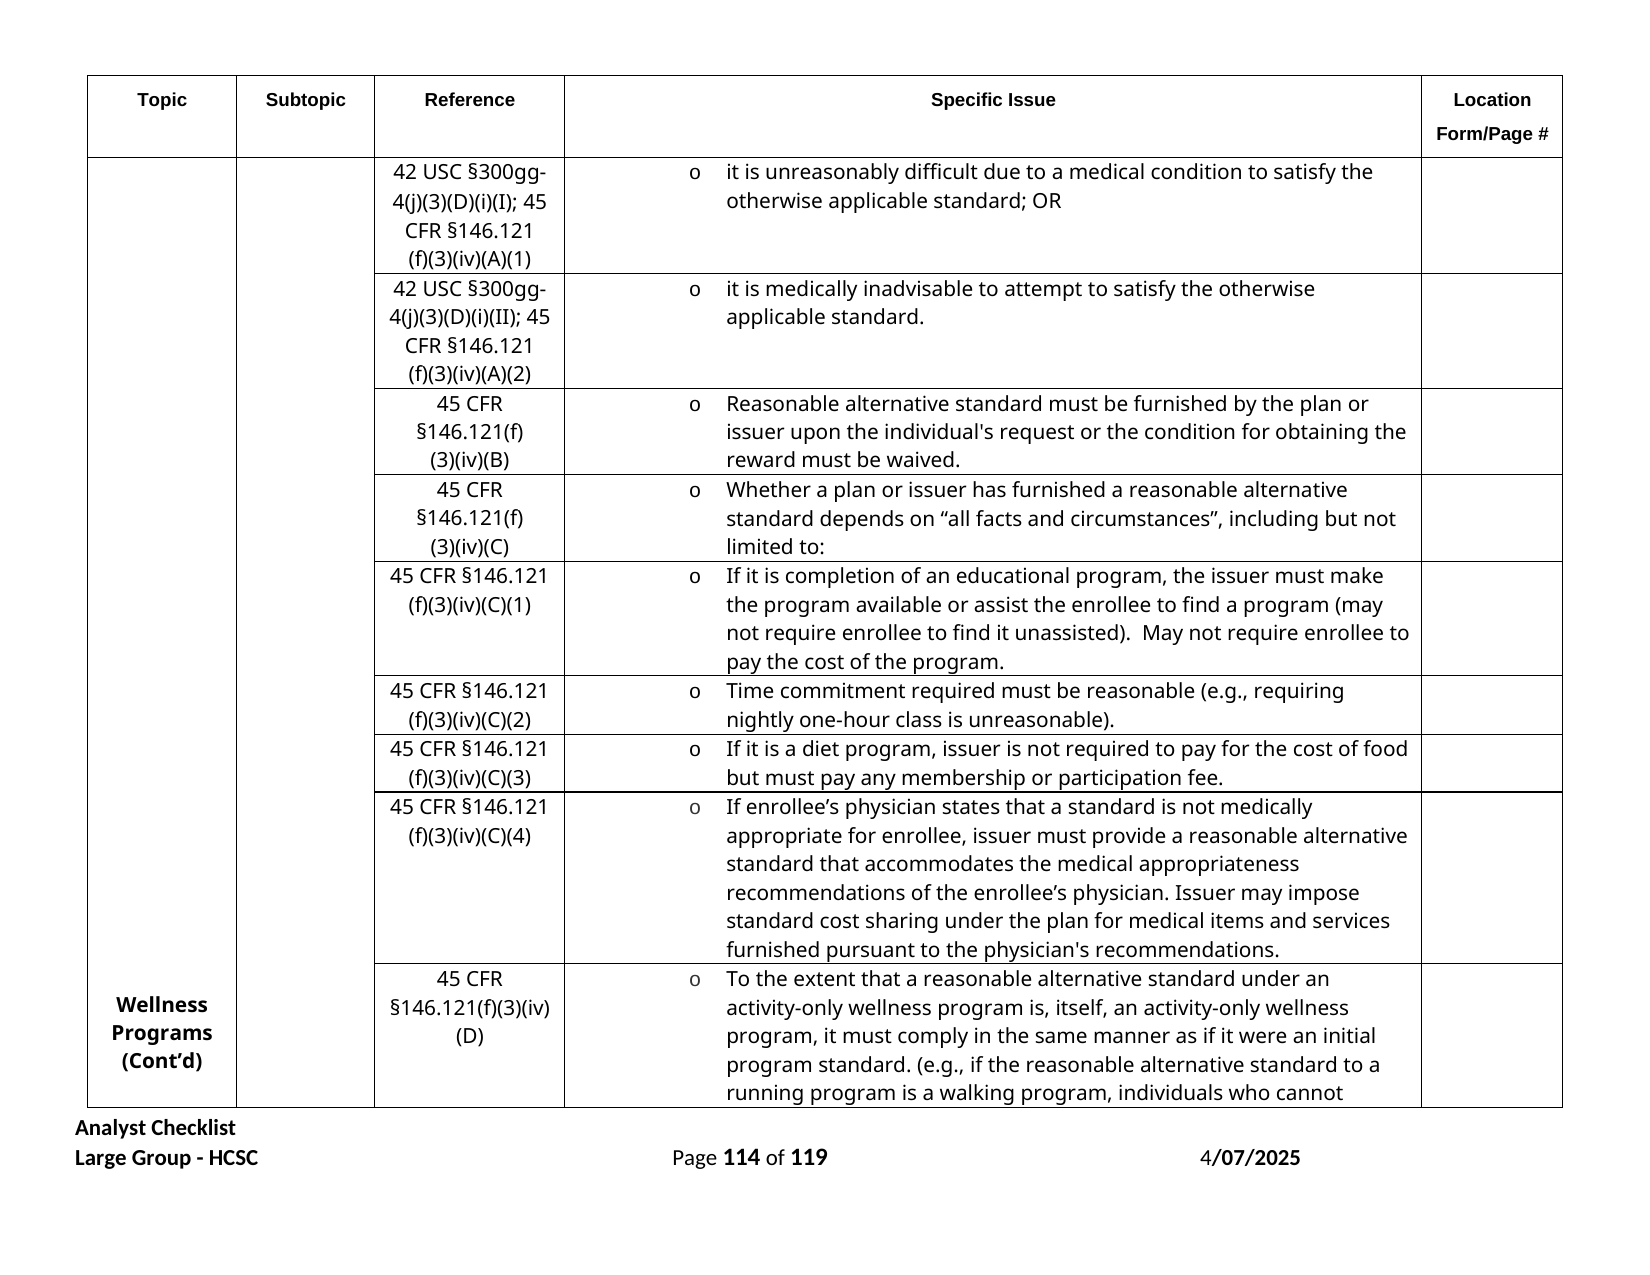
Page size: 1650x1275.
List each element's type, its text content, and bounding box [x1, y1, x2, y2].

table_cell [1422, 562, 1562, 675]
table_header Topic [88, 76, 236, 157]
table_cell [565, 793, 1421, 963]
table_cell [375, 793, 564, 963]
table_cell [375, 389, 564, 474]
table_header Subtopic [237, 76, 374, 157]
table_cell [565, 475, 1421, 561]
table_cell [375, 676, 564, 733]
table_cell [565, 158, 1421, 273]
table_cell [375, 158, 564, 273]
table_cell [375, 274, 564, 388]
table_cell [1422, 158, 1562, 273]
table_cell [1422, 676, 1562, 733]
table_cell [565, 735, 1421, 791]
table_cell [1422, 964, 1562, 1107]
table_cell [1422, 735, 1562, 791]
table_header Reference [375, 76, 564, 157]
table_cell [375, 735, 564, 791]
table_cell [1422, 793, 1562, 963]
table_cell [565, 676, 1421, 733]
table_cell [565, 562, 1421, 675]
table_header Specific Issue [565, 76, 1421, 157]
table_header Location Form/Page # [1422, 76, 1562, 157]
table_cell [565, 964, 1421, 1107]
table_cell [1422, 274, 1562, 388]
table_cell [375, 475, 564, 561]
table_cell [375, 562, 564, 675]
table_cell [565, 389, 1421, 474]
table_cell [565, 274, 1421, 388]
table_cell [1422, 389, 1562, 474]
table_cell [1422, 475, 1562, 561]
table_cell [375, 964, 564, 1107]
